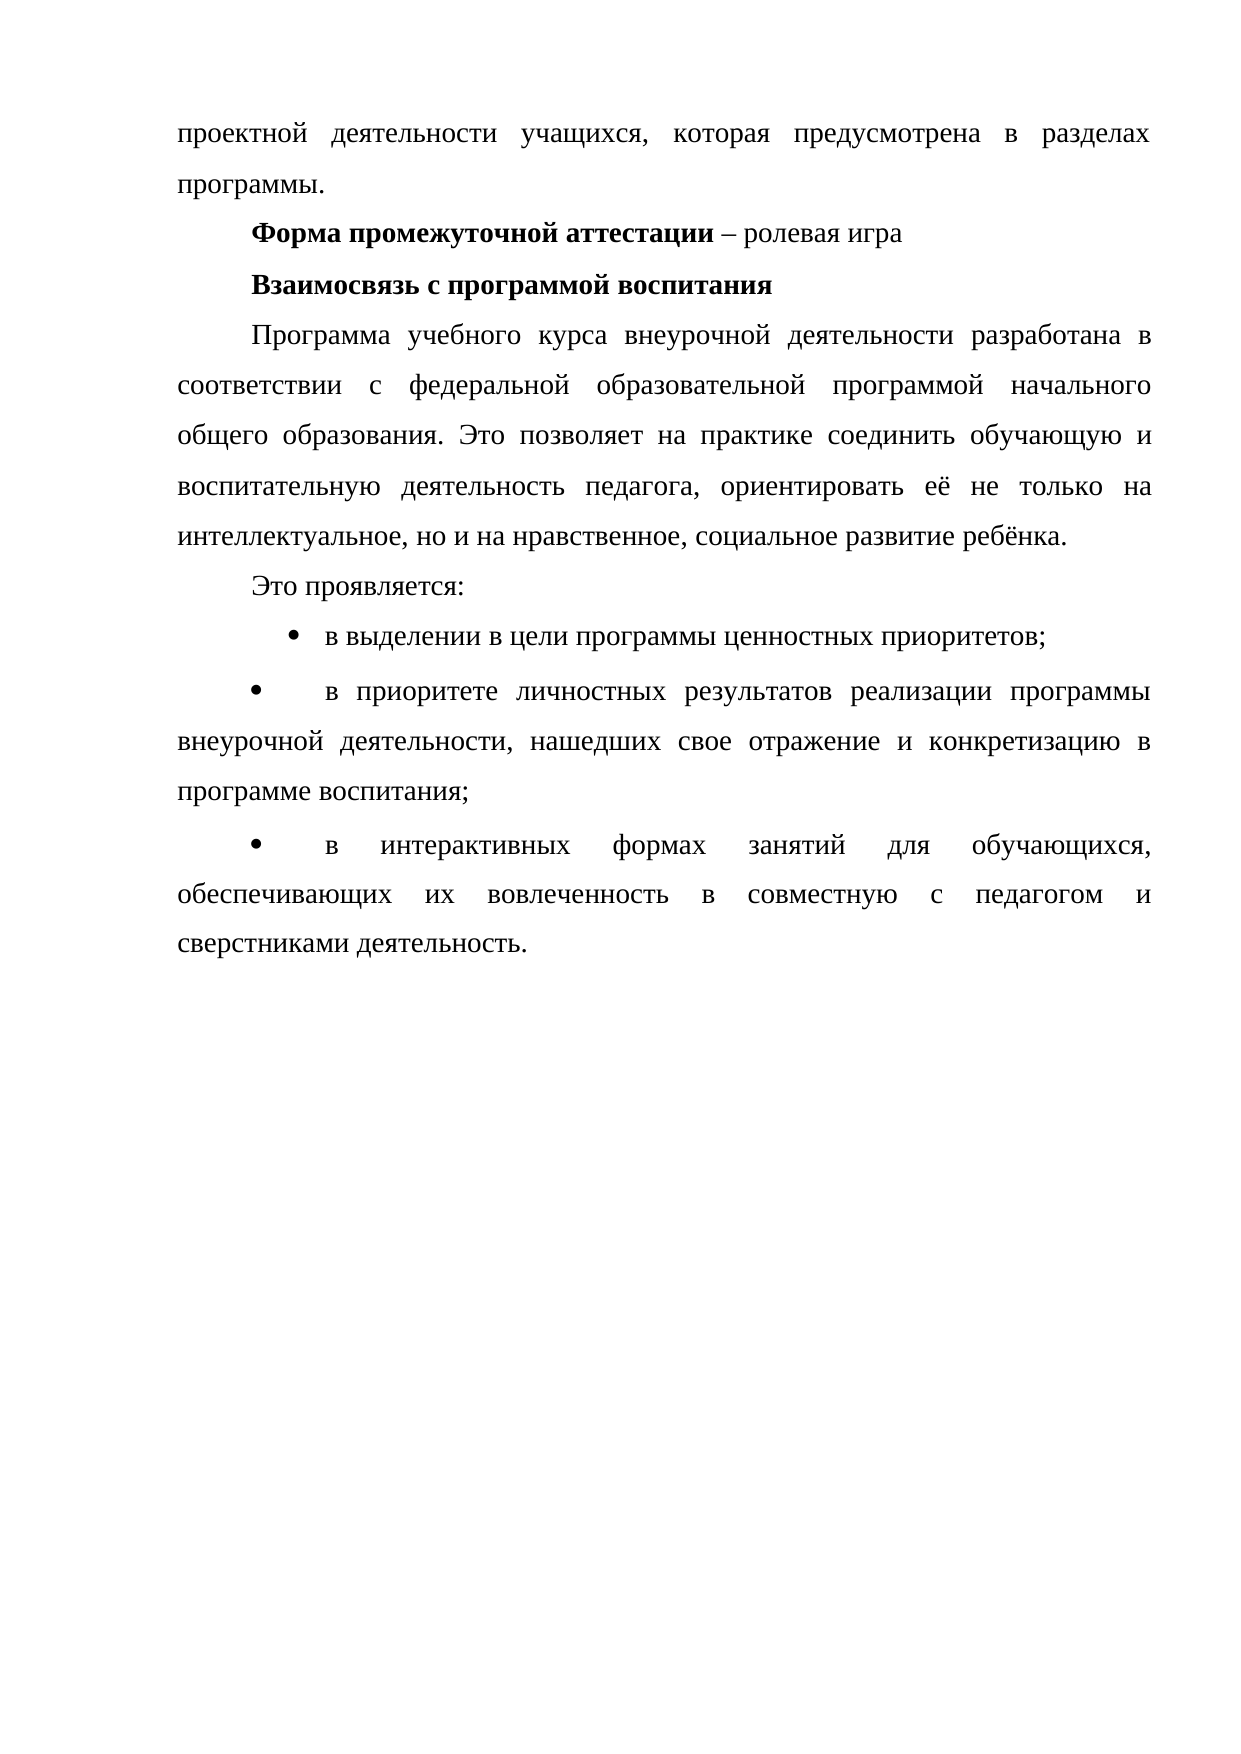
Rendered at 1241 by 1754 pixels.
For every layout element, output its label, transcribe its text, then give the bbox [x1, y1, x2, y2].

text Форма промежуточной аттестации – ролевая игра [251, 217, 1163, 249]
list в интерактивных формах занятий для обучающихся, обеспечивающих их вовлеченность в совместную с педагогом и сверстниками деятельность. [177, 827, 1151, 959]
text Программа учебного курса внеурочной деятельности разработана в соответствии с федеральной образовательной программой начального общего образования. Это позволяет на практике соединить обучающую и воспитательную деятельность педагога, ориентировать её не только на интеллектуальное, но и на нравственное, социальное развитие ребёнка. [177, 317, 1152, 552]
text проектной деятельности учащихся, которая предусмотрена в разделах программы. [177, 115, 1151, 199]
subtitle Взаимосвязь с программой воспитания [251, 267, 1163, 300]
text Это проявляется: [251, 568, 1163, 602]
list в приоритете личностных результатов реализации программы внеурочной деятельности, нашедших свое отражение и конкретизацию в программе воспитания; [177, 673, 1151, 806]
list в выделении в цели программы ценностных приоритетов; [288, 618, 1163, 652]
